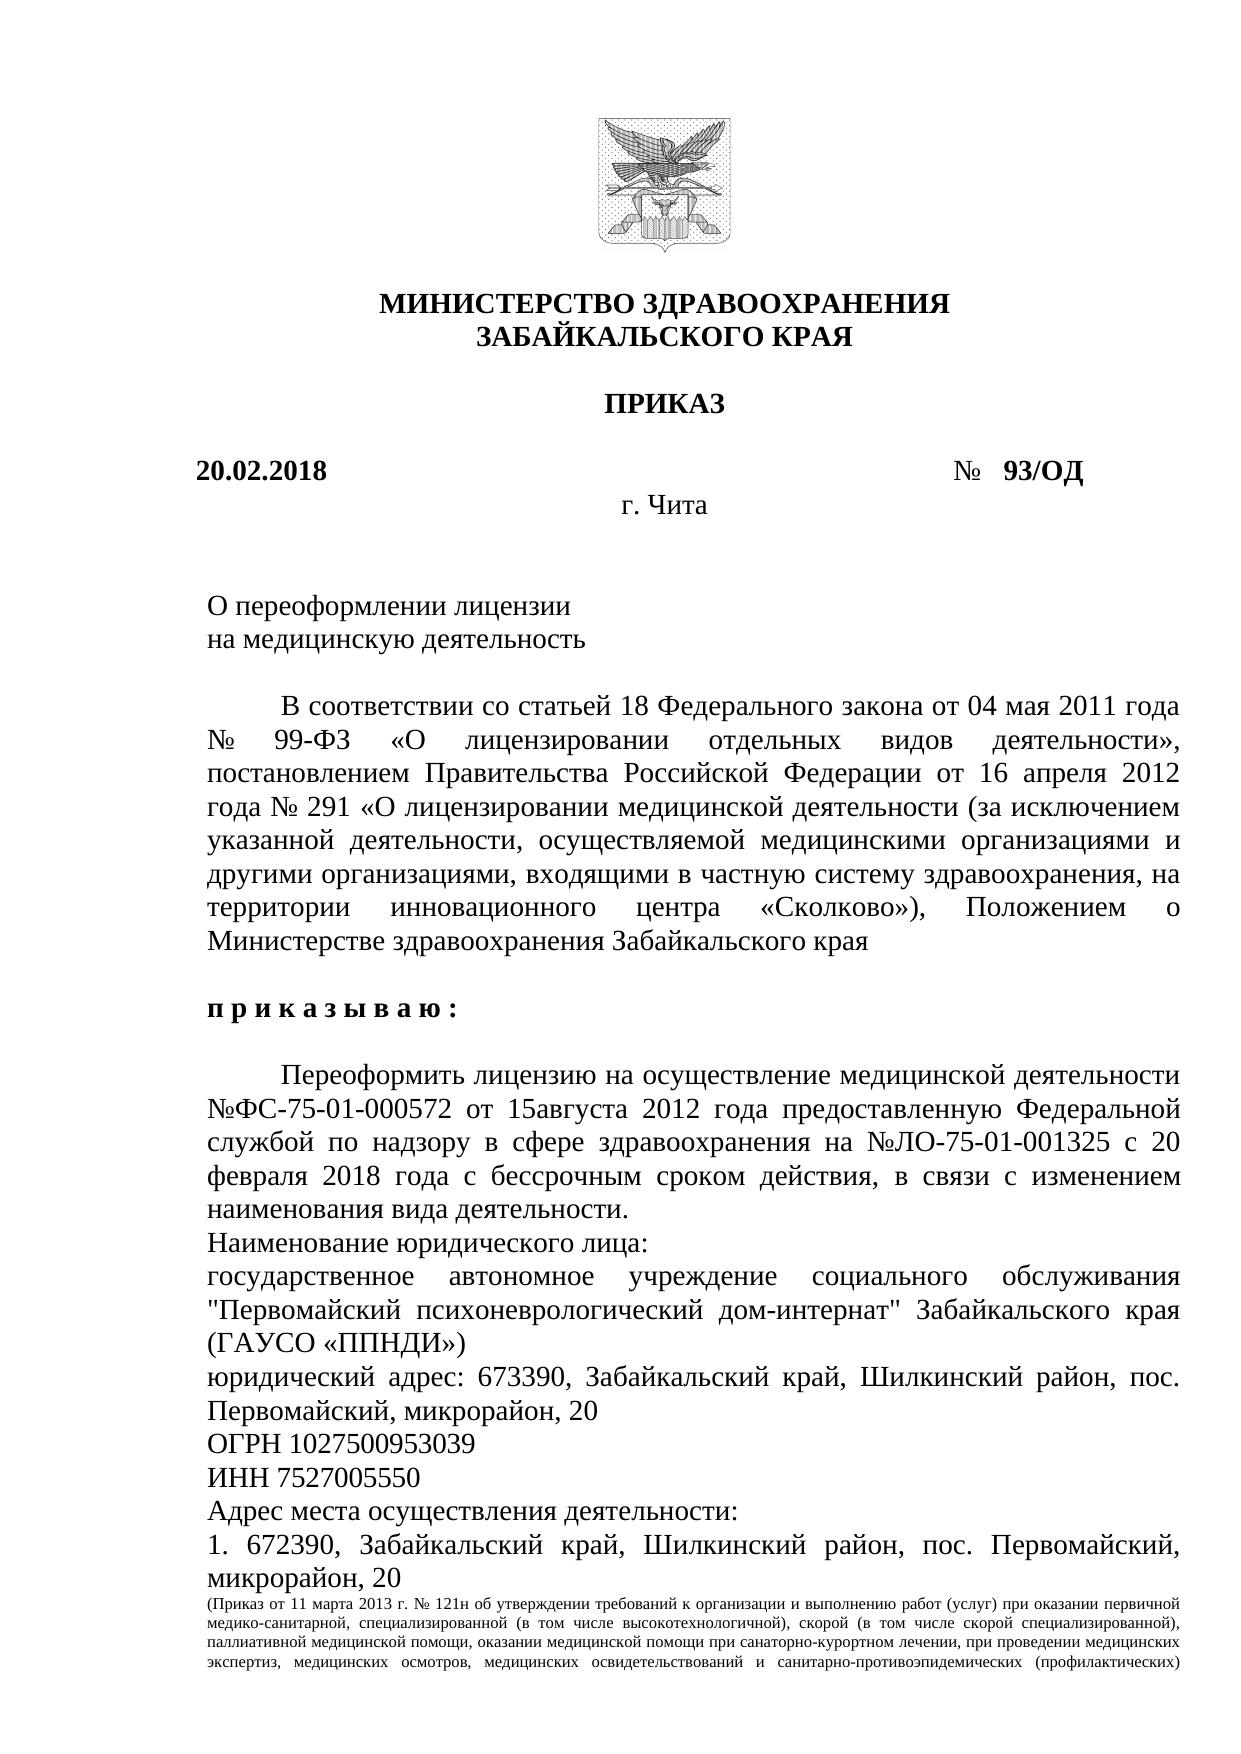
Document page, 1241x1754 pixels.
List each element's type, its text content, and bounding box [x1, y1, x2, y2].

table_header 93/ОД [992, 454, 1181, 487]
text 1. 672390, Забайкальский край, Шилкинский район, пос. Первомайский, микрорайон, 20 [207, 1527, 1181, 1594]
text п р и к а з ы в а ю : [207, 990, 1172, 1024]
text ОГРН 1027500953039 [207, 1426, 1181, 1460]
text юридический адрес: 673390, Забайкальский край, Шилкинский район, пос. Первомайский, микрорайон, 20 [207, 1359, 1181, 1426]
text государственное автономное учреждение социального обслуживания "Первомайский психоневрологический дом-интернат" Забайкальского края (ГАУСО «ППНДИ») [207, 1258, 1181, 1359]
text г. Чита [148, 487, 1181, 521]
text ПРИКАЗ [148, 386, 1181, 420]
text ЗАБАЙКАЛЬСКОГО КРАЯ [148, 319, 1181, 353]
text Переоформить лицензию на осуществление медицинской деятельности №ФС-75-01-000572 от 15августа 2012 года предоставленную Федеральной службой по надзору в сфере здравоохранения на №ЛО-75-01-001325 с 20 февраля 2018 года с бессрочным сроком действия, в связи с изменением наименования вида деятельности. [207, 1057, 1181, 1225]
text ИНН 7527005550 [207, 1460, 1181, 1493]
text О переоформлении лицензии [207, 588, 1181, 621]
table_header 20.02.2018 [184, 454, 438, 487]
table_header № [438, 454, 992, 487]
text В соответствии со статьей 18 Федерального закона от 04 мая 2011 года № 99-ФЗ «О лицензировании отдельных видов деятельности», постановлением Правительства Российской Федерации от 16 апреля 2012 года № 291 «О лицензировании медицинской деятельности (за исключением указанной деятельности, осуществляемой медицинскими организациями и другими организациями, входящими в частную систему здравоохранения, на территории инновационного центра «Сколково»), Положением о Министерстве здравоохранения Забайкальского края [207, 688, 1181, 957]
text на медицинскую деятельность [207, 621, 1181, 655]
text МИНИСТеРство здравоохранения [148, 286, 1181, 319]
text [207, 1594, 1181, 1671]
text Наименование юридического лица: [207, 1225, 1181, 1258]
text Адрес места осуществления деятельности: [207, 1493, 1181, 1527]
